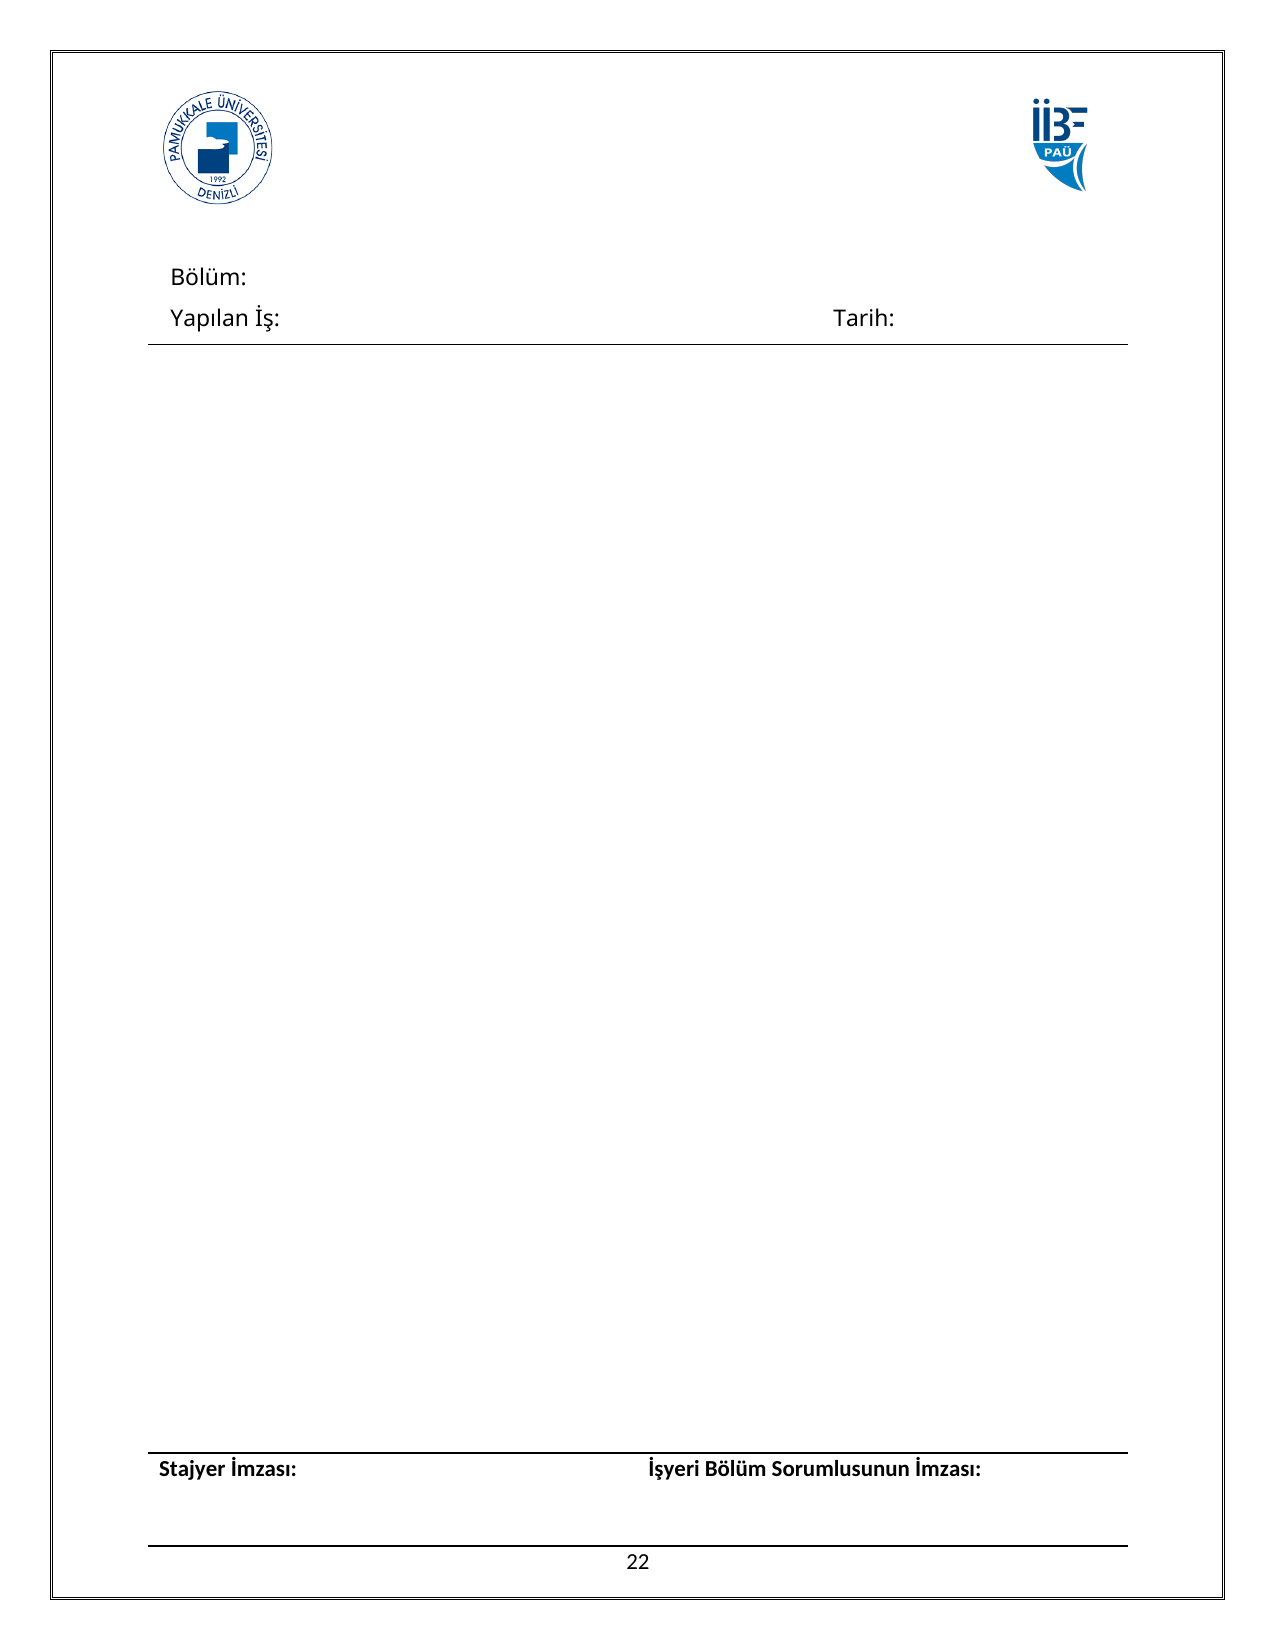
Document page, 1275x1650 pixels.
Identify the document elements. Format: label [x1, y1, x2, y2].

picture [1022, 81, 1101, 210]
picture [161, 89, 274, 206]
